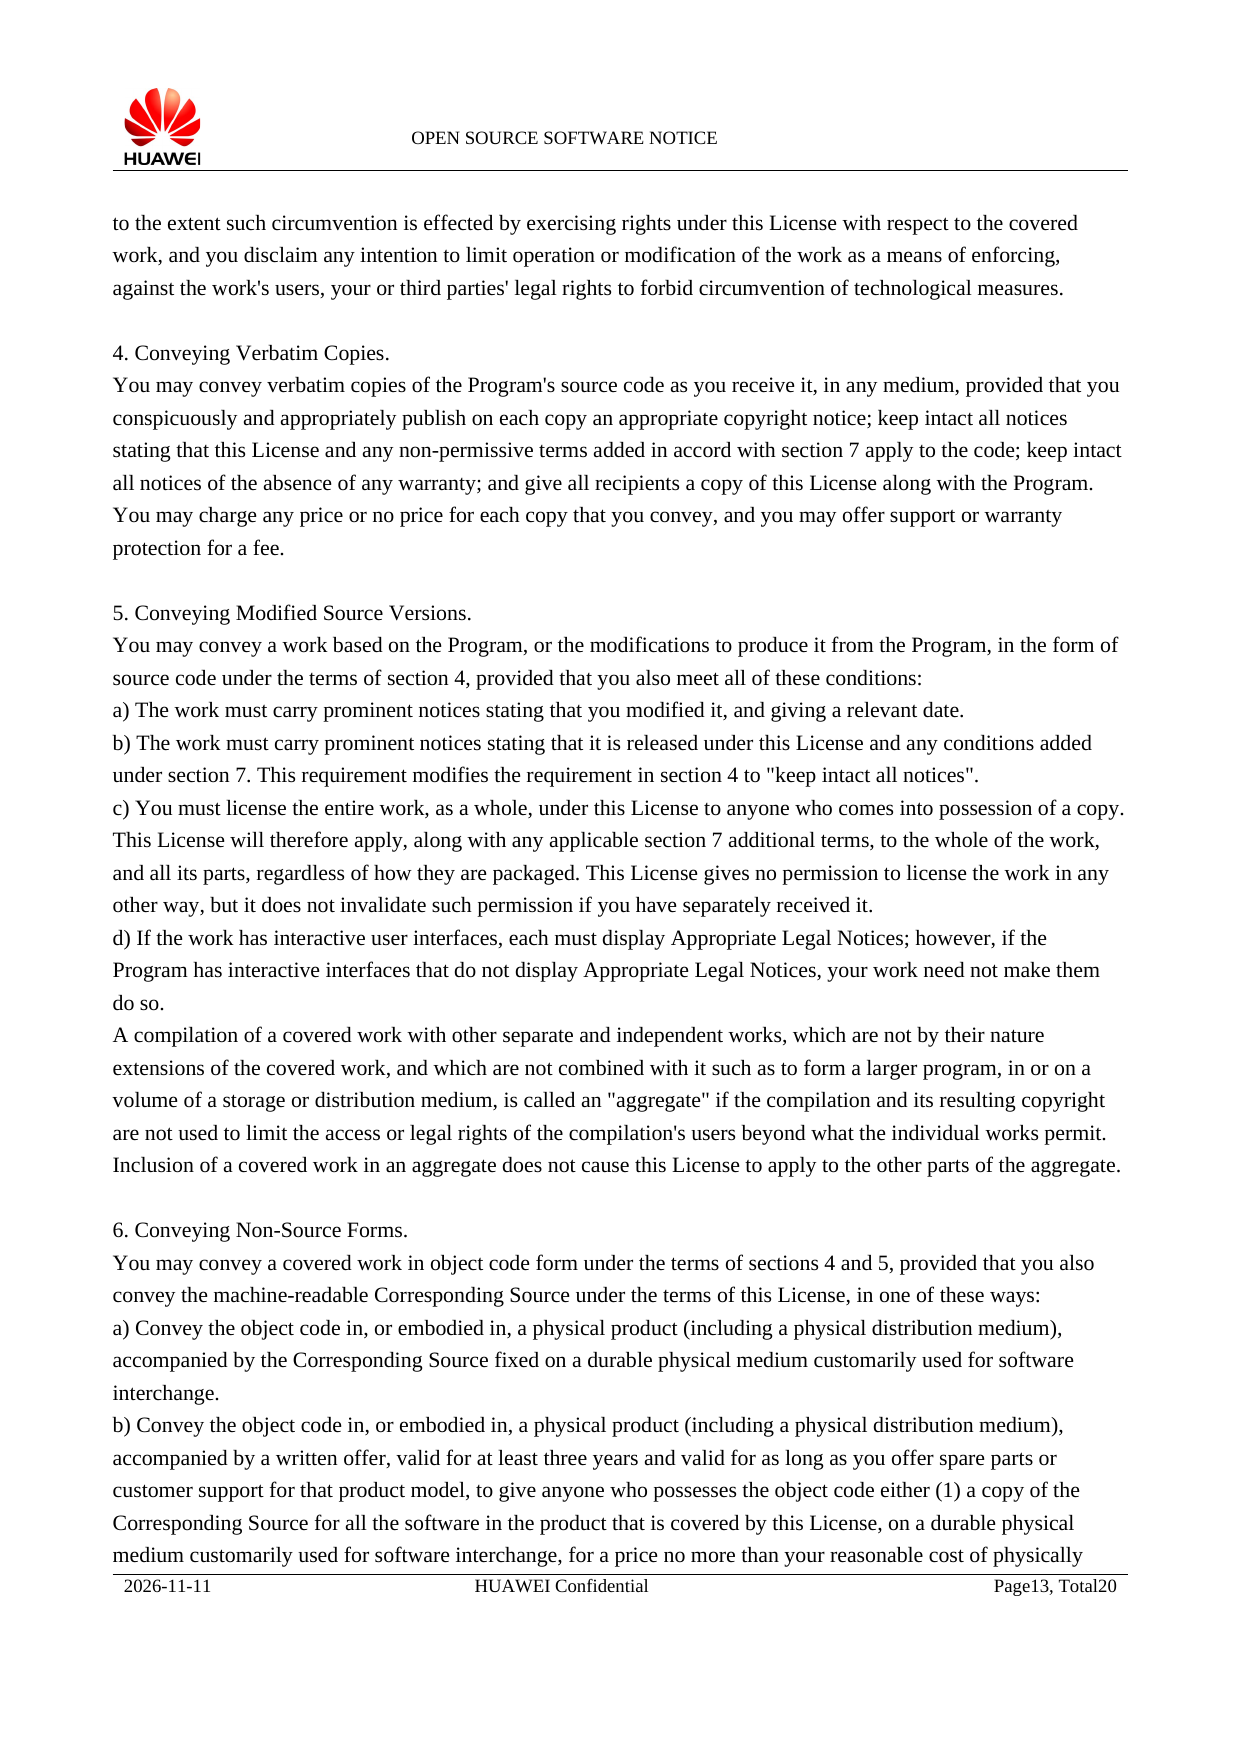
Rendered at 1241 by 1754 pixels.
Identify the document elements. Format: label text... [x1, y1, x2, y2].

text a) Convey the object code in, or embodied in, a physical product (including a physical distribution medium), accompanied by the Corresponding Source fixed on a durable physical medium customarily used for software interchange. [112, 1311, 1128, 1409]
text You may convey verbatim copies of the Program's source code as you receive it, in any medium, provided that you conspicuously and appropriately publish on each copy an appropriate copyright notice; keep intact all notices stating that this License and any non-permissive terms added in accord with section 7 apply to the code; keep intact all notices of the absence of any warranty; and give all recipients a copy of this License along with the Program. [112, 369, 1128, 499]
text You may charge any price or no price for each copy that you convey, and you may offer support or warranty protection for a fee. [112, 499, 1128, 564]
text You may convey a covered work in object code form under the terms of sections 4 and 5, provided that you also convey the machine-readable Corresponding Source under the terms of this License, in one of these ways: [112, 1246, 1128, 1311]
text d) If the work has interactive user interfaces, each must display Appropriate Legal Notices; however, if the Program has interactive interfaces that do not display Appropriate Legal Notices, your work need not make them do so. [112, 921, 1128, 1019]
text c) You must license the entire work, as a whole, under this License to anyone who comes into possession of a copy. This License will therefore apply, along with any applicable section 7 additional terms, to the whole of the work, and all its parts, regardless of how they are packaged. This License gives no permission to license the work in any other way, but it does not invalidate such permission if you have separately received it. [112, 791, 1128, 921]
text You may convey a work based on the Program, or the modifications to produce it from the Program, in the form of source code under the terms of section 4, provided that you also meet all of these conditions: [112, 629, 1128, 694]
text A compilation of a covered work with other separate and independent works, which are not by their nature extensions of the covered work, and which are not combined with it such as to form a larger program, in or on a volume of a storage or distribution medium, is called an "aggregate" if the compilation and its resulting copyright are not used to limit the access or legal rights of the compilation's users beyond what the individual works permit. Inclusion of a covered work in an aggregate does not cause this License to apply to the other parts of the aggregate. [112, 1019, 1128, 1181]
text 6. Conveying Non-Source Forms. [112, 1214, 1128, 1246]
text b) The work must carry prominent notices stating that it is released under this License and any conditions added under section 7. This requirement modifies the requirement in section 4 to "keep intact all notices". [112, 726, 1128, 791]
picture [124, 88, 201, 165]
text a) The work must carry prominent notices stating that you modified it, and giving a relevant date. [112, 694, 1128, 726]
text 4. Conveying Verbatim Copies. [112, 336, 1128, 369]
text 5. Conveying Modified Source Versions. [112, 596, 1128, 629]
